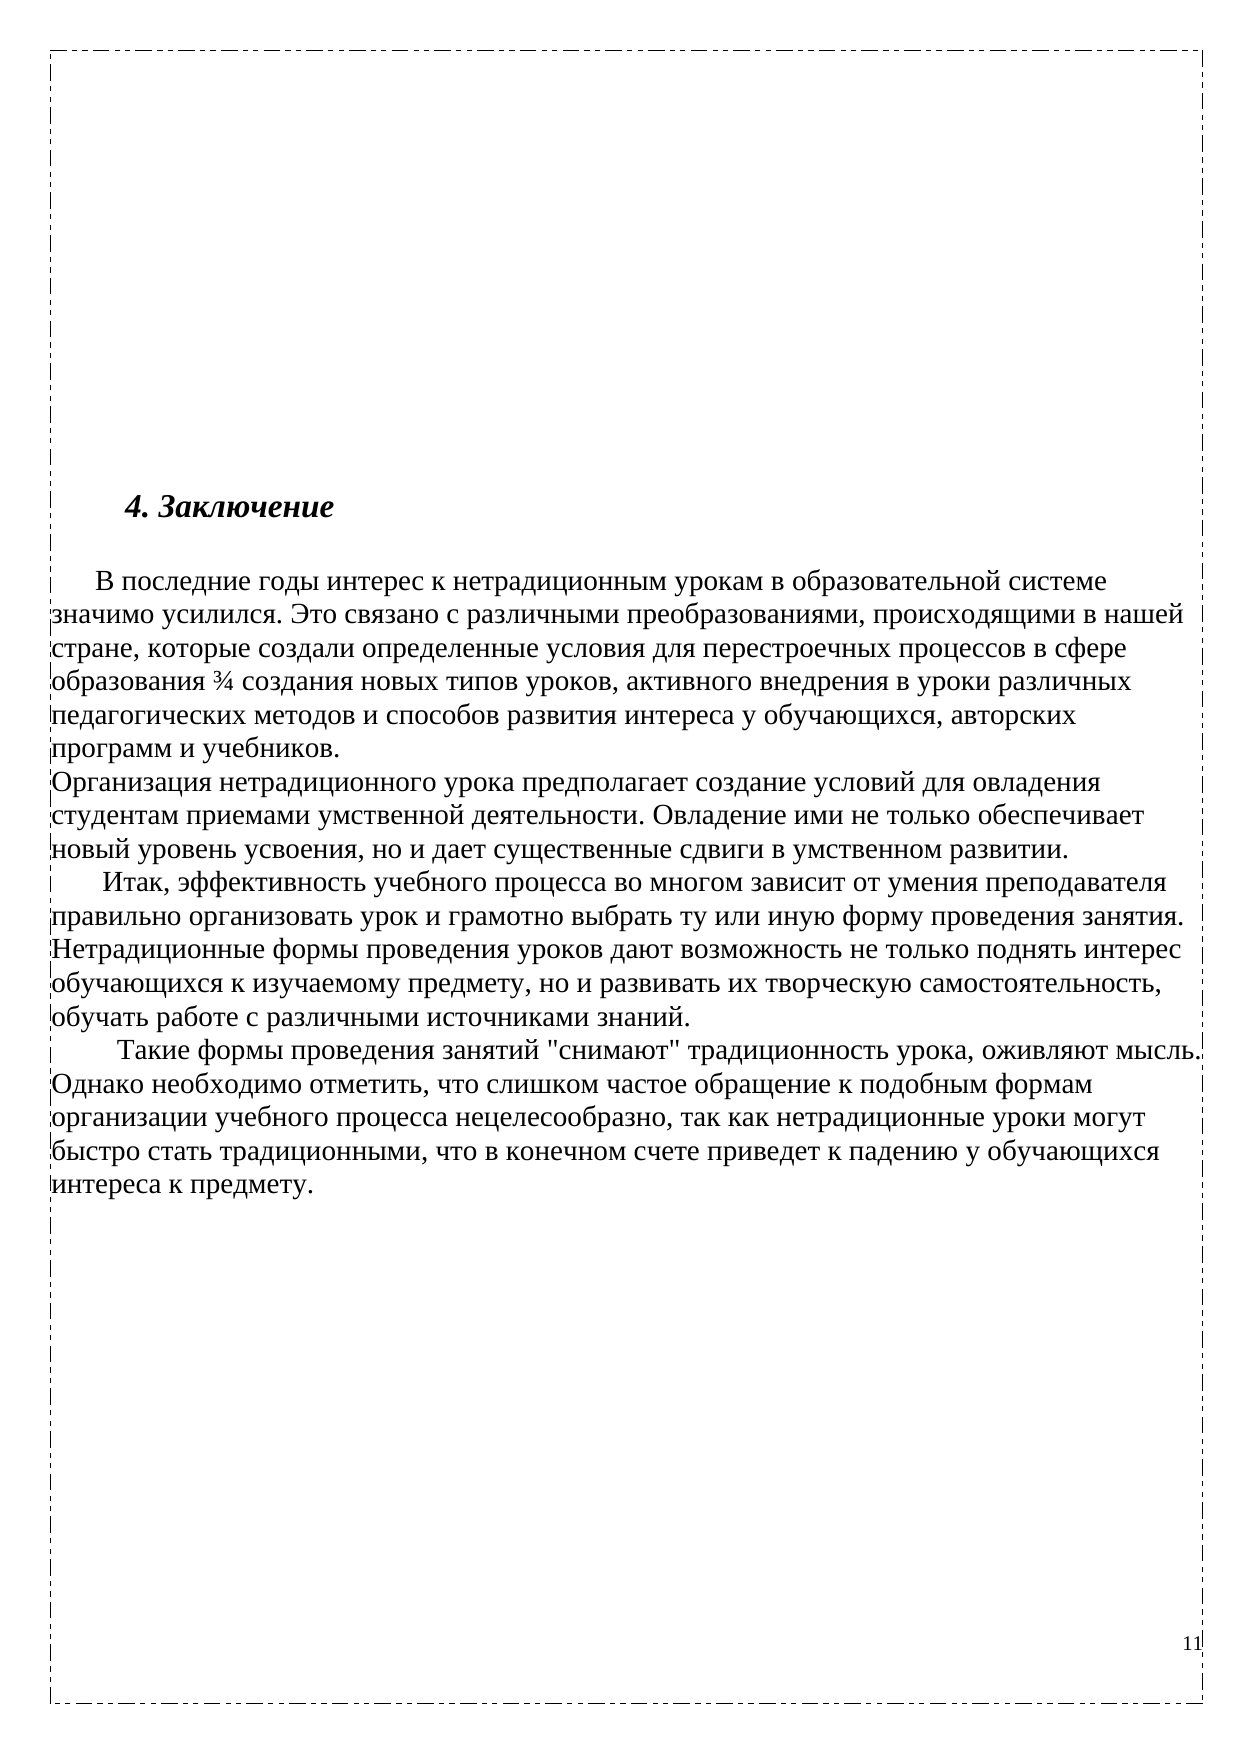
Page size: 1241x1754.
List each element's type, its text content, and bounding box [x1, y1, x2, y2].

text В последние годы интерес к нетрадиционным урокам в образовательной системе значимо усилился. Это связано с различными преобразованиями, происходящими в нашей стране, которые создали определенные условия для перестроечных процессов в сфере образования ¾ создания новых типов уроков, активного внедрения в уроки различных педагогических методов и способов развития интереса у обучающихся, авторских программ и учебников. Организация нетрадиционного урока предполагает создание условий для овладения студентам приемами умственной деятельности. Овладение ими не только обеспечивает новый уровень усвоения, но и дает существенные сдвиги в умственном развитии. Итак, эффективность учебного процесса во многом зависит от умения преподавателя правильно организовать урок и грамотно выбрать ту или иную форму проведения занятия. Нетрадиционные формы проведения уроков дают возможность не только поднять интерес обучающихся к изучаемому предмету, но и развивать их творческую самостоятельность, обучать работе с различными источниками знаний. Такие формы проведения занятий "снимают" традиционность урока, оживляют мысль. Однако необходимо отметить, что слишком частое обращение к подобным формам организации учебного процесса нецелесообразно, так как нетрадиционные уроки могут быстро стать традиционными, что в конечном счете приведет к падению у обучающихся интереса к предмету. [51, 563, 1203, 1200]
text 4. Заключение [125, 486, 1203, 524]
